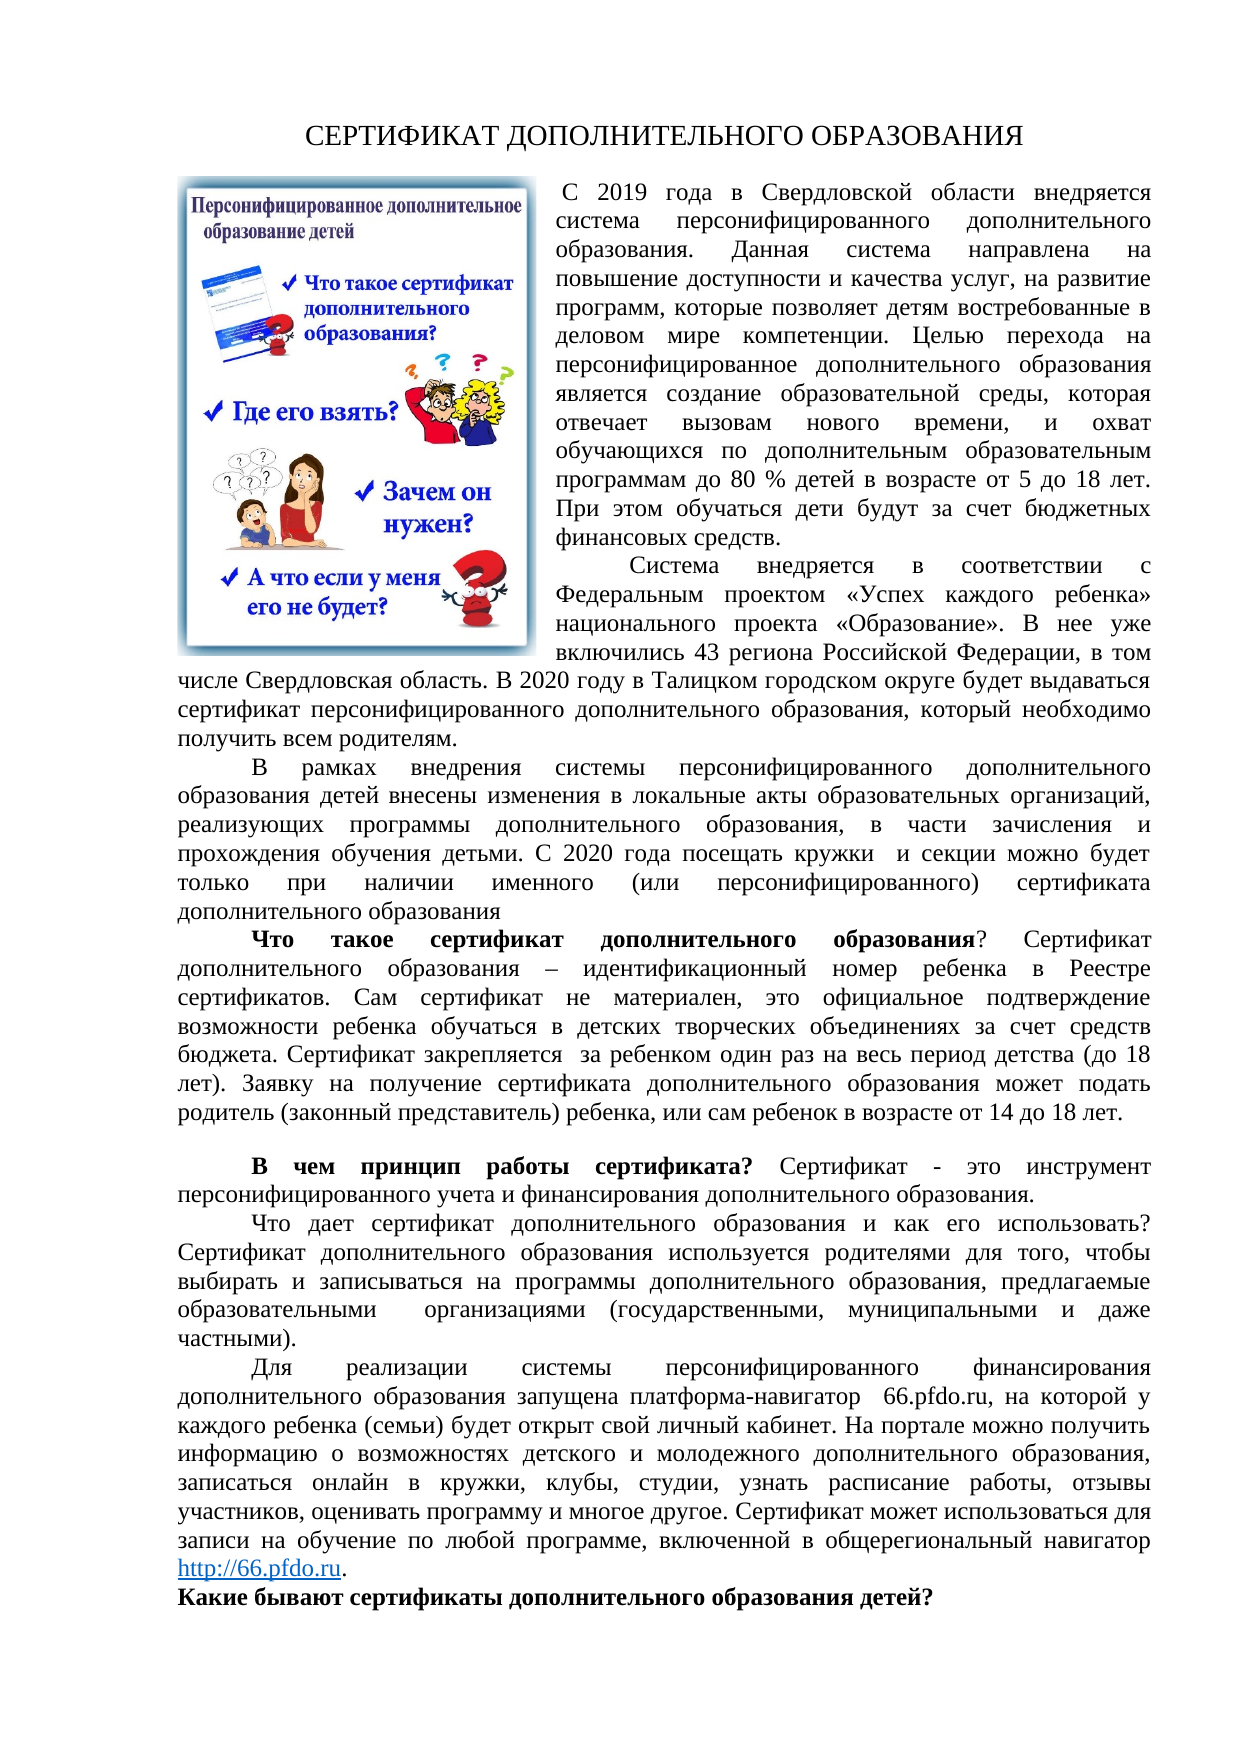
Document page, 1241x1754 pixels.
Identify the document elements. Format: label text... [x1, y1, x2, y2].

text Что такое сертификат дополнительного образования? Сертификат дополнительного образования – идентификационный номер ребенка в Реестре сертификатов. Сам сертификат не материален, это официальное подтверждение возможности ребенка обучаться в детских творческих объединениях за счет средств бюджета. Сертификат закрепляется за ребенком один раз на весь период детства (до 18 лет). Заявку на получение сертификата дополнительного образования может подать родитель (законный представитель) ребенка, или сам ребенок в возрасте от 14 до 18 лет. [177, 924, 1152, 1126]
text Для реализации системы персонифицированного финансирования дополнительного образования запущена платформа-навигатор 66.pfdo.ru, на которой у каждого ребенка (семьи) будет открыт свой личный кабинет. На портале можно получить информацию о возможностях детского и молодежного дополнительного образования, записаться онлайн в кружки, клубы, студии, узнать расписание работы, отзывы участников, оценивать программу и многое другое. Сертификат может использоваться для записи на обучение по любой программе, включенной в общерегиональный навигатор http://66.pfdo.ru. [177, 1352, 1152, 1582]
text Какие бывают сертификаты дополнительного образования детей? [177, 1582, 1152, 1611]
text В рамках внедрения системы персонифицированного дополнительного образования детей внесены изменения в локальные акты образовательных организаций, реализующих программы дополнительного образования, в части зачисления и прохождения обучения детьми. С 2020 года посещать кружки и секции можно будет только при наличии именного (или персонифицированного) сертификата дополнительного образования [177, 752, 1152, 924]
text СЕРТИФИКАТ ДОПОЛНИТЕЛЬНОГО ОБРАЗОВАНИЯ [177, 118, 1152, 152]
text В чем принцип работы сертификата? Сертификат - это инструмент персонифицированного учета и финансирования дополнительного образования. [177, 1151, 1152, 1208]
text Что дает сертификат дополнительного образования и как его использовать? Сертификат дополнительного образования используется родителями для того, чтобы выбирать и записываться на программы дополнительного образования, предлагаемые образовательными организациями (государственными, муниципальными и даже частными). [177, 1208, 1152, 1352]
text Система внедряется в соответствии с Федеральным проектом «Успех каждого ребенка» национального проекта «Образование». В нее уже включились 43 региона Российской Федерации, в том числе Свердловская область. В 2020 году в Талицком городском округе будет выдаваться сертификат персонифицированного дополнительного образования, который необходимо получить всем родителям. [177, 550, 1152, 752]
picture [177, 176, 537, 656]
text С 2019 года в Свердловской области внедряется система персонифицированного дополнительного образования. Данная система направлена на повышение доступности и качества услуг, на развитие программ, которые позволяет детям востребованные в деловом мире компетенции. Целью перехода на персонифицированное дополнительного образования является создание образовательной среды, которая отвечает вызовам нового времени, и охват обучающихся по дополнительным образовательным программам до 80 % детей в возрасте от 5 до 18 лет. При этом обучаться дети будут за счет бюджетных финансовых средств. [537, 177, 1152, 550]
